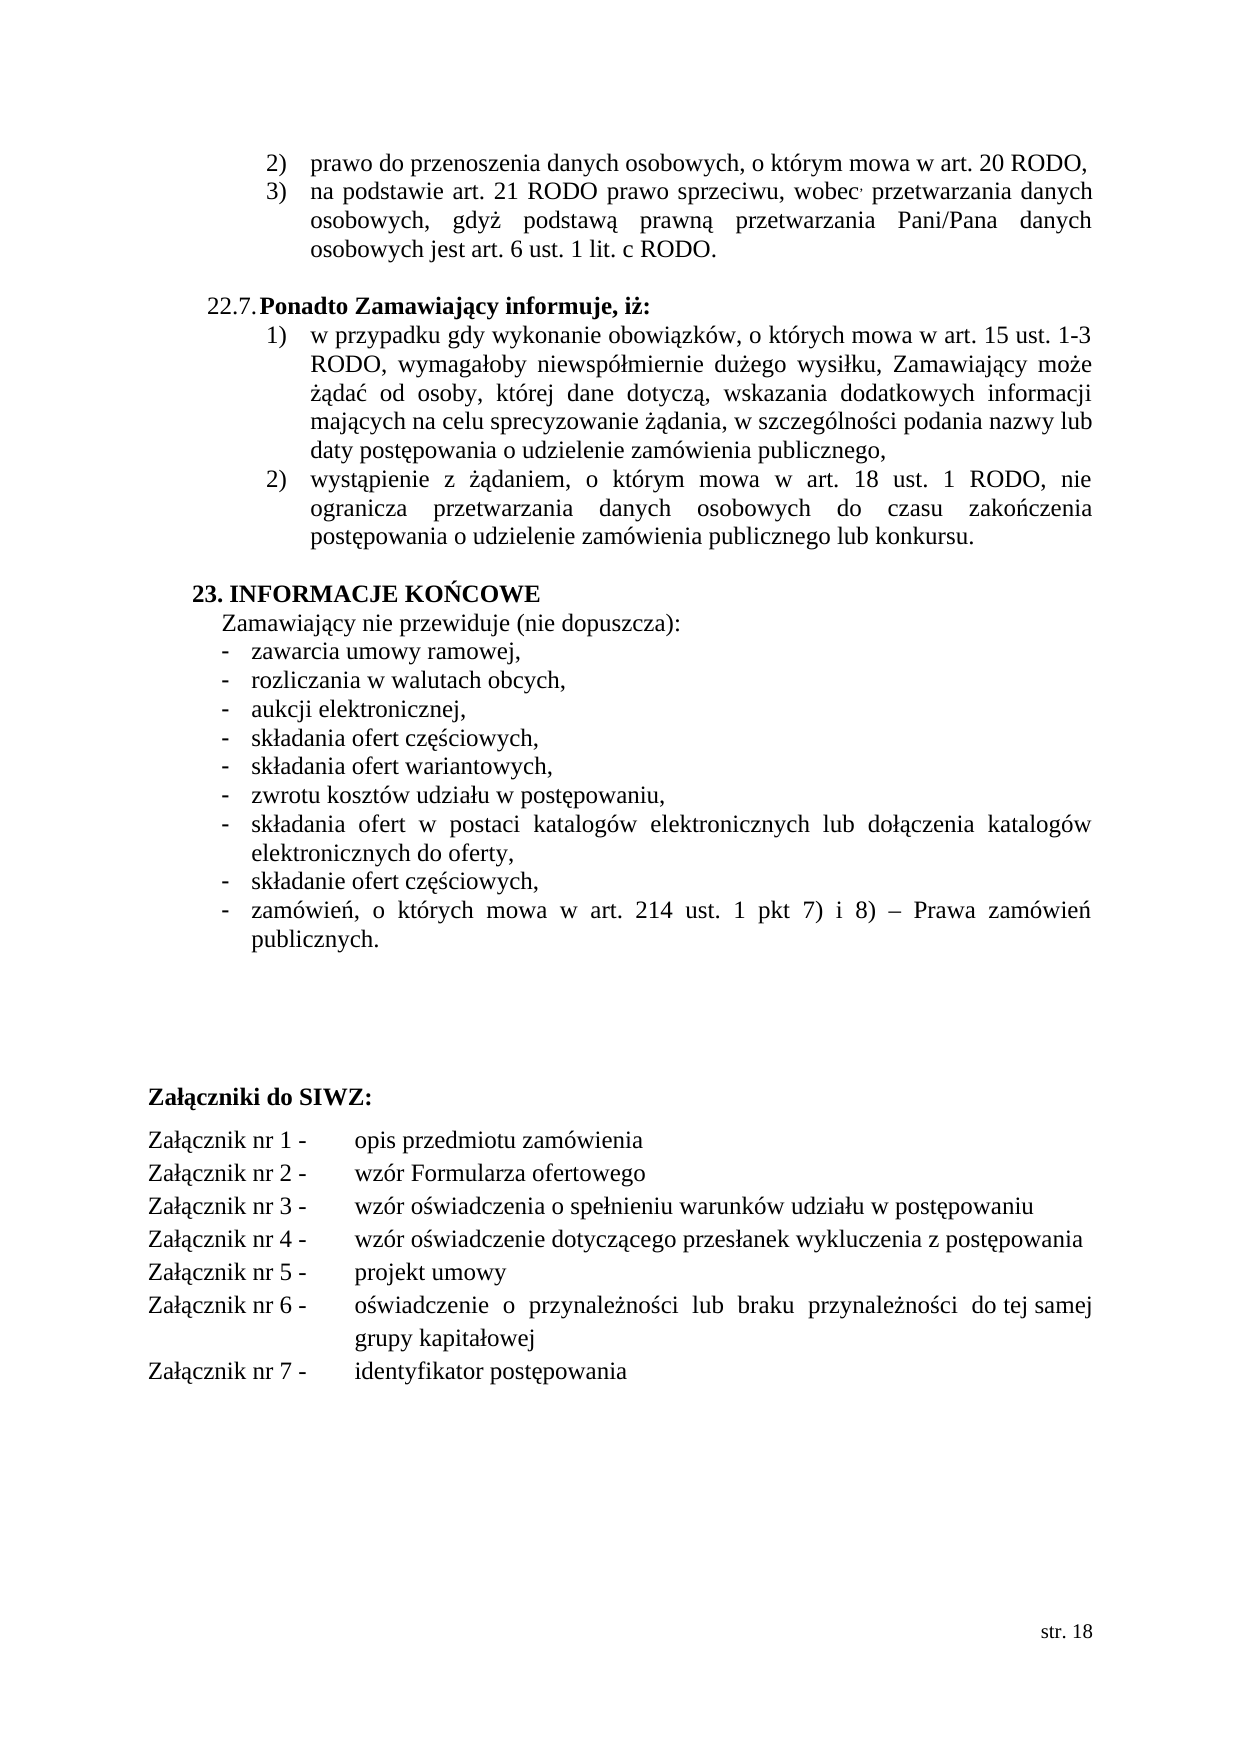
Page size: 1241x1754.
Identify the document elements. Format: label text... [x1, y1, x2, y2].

list wystąpienie z żądaniem, o którym mowa w art. 18 ust. 1 RODO, nie ogranicza przetwarzania danych osobowych do czasu zakończenia postępowania o udzielenie zamówienia publicznego lub konkursu. [266, 464, 1093, 550]
text Załączniki do SIWZ: [148, 1082, 1093, 1111]
list składania ofert w postaci katalogów elektronicznych lub dołączenia katalogów elektronicznych do oferty, [221, 809, 1093, 866]
text Załącznik nr 7 - identyfikator postępowania [148, 1356, 1093, 1385]
list składania ofert częściowych, [221, 723, 1093, 751]
list zamówień, o których mowa w art. 214 ust. 1 pkt 7) i 8) – Prawa zamówień publicznych. [221, 895, 1093, 953]
list rozliczania w walutach obcych, [221, 665, 1093, 694]
text Załącznik nr 1 - opis przedmiotu zamówienia [148, 1125, 1093, 1154]
list na podstawie art. 21 RODO prawo sprzeciwu, wobec, przetwarzania danych osobowych, gdyż podstawą prawną przetwarzania Pani/Pana danych osobowych jest art. 6 ust. 1 lit. c RODO. [266, 176, 1093, 263]
list zwrotu kosztów udziału w postępowaniu, [221, 780, 1093, 809]
text INFORMACJE KOŃCOWE [192, 579, 1093, 608]
list składania ofert wariantowych, [221, 751, 1093, 780]
list zawarcia umowy ramowej, [221, 636, 1093, 665]
text Załącznik nr 4 - wzór oświadczenie dotyczącego przesłanek wykluczenia z postępowania [148, 1224, 1093, 1253]
list w przypadku gdy wykonanie obowiązków, o których mowa w art. 15 ust. 1-3 RODO, wymagałoby niewspółmiernie dużego wysiłku, Zamawiający może żądać od osoby, której dane dotyczą, wskazania dodatkowych informacji mających na celu sprecyzowanie żądania, w szczególności podania nazwy lub daty postępowania o udzielenie zamówienia publicznego, [266, 320, 1093, 464]
text Załącznik nr 3 - wzór oświadczenia o spełnieniu warunków udziału w postępowaniu [148, 1191, 1093, 1220]
text Załącznik nr 2 - wzór Formularza ofertowego [148, 1158, 1093, 1187]
list aukcji elektronicznej, [221, 694, 1093, 723]
list Ponadto Zamawiający informuje, iż: [207, 291, 1093, 320]
list prawo do przenoszenia danych osobowych, o którym mowa w art. 20 RODO, [266, 148, 1093, 176]
text Załącznik nr 5 - projekt umowy [148, 1257, 1093, 1286]
text Załącznik nr 6 - oświadczenie o przynależności lub braku przynależności do tej samej grupy kapitałowej [148, 1290, 1093, 1352]
text Zamawiający nie przewiduje (nie dopuszcza): [221, 608, 1093, 636]
list składanie ofert częściowych, [221, 866, 1093, 895]
